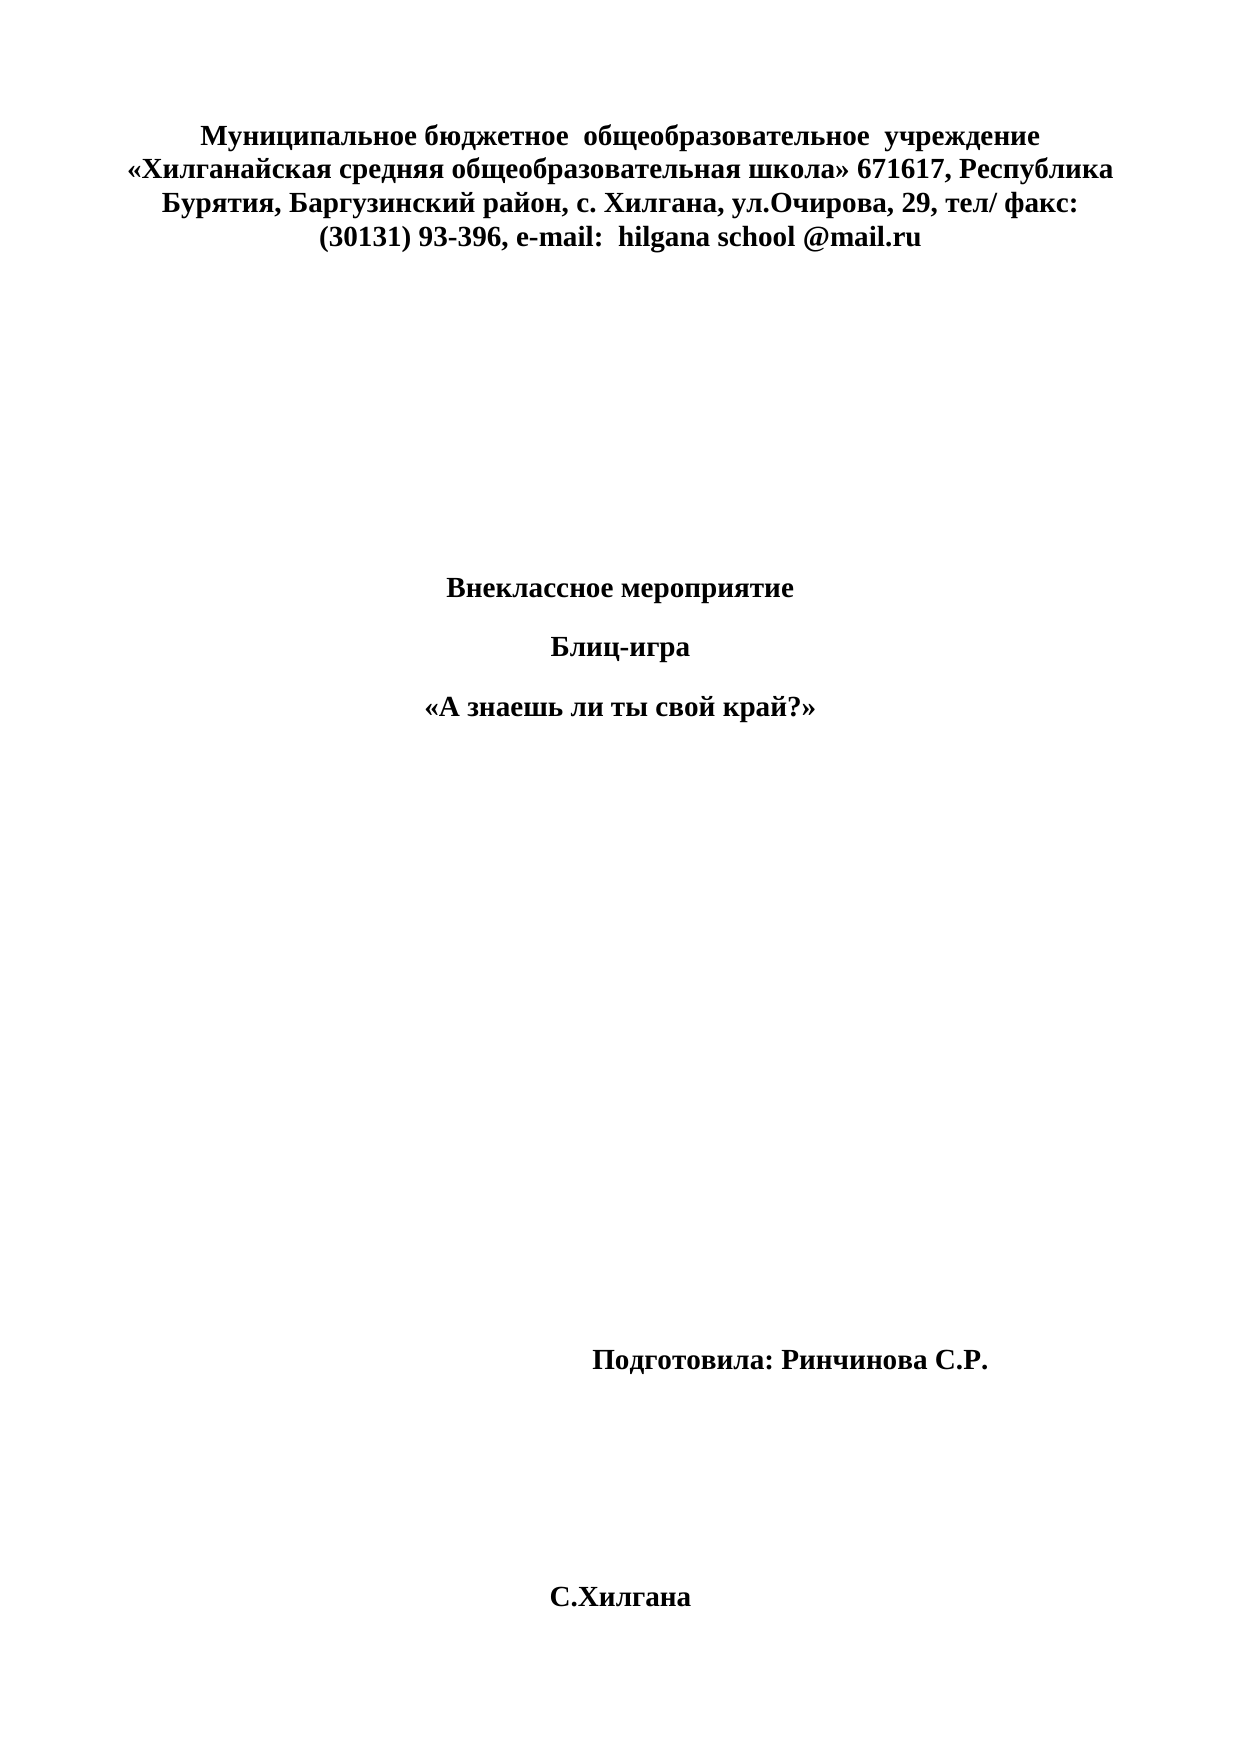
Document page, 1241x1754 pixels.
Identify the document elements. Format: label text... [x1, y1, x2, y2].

text С.Хилгана [118, 1579, 1122, 1613]
text Внеклассное мероприятие [118, 570, 1122, 603]
text «Хилганайская средняя общеобразовательная школа» 671617, Республика Бурятия, Баргузинский район, с. Хилгана, ул.Очирова, 29, тел/ факс: (30131) 93-396, e-mail: hilgana school @mail.ru [118, 152, 1122, 252]
text Подготовила: Ринчинова С.Р. [118, 1342, 1122, 1375]
title Муниципальное бюджетное общеобразовательное учреждение [118, 118, 1122, 152]
text Блиц-игра [118, 629, 1122, 663]
text «А знаешь ли ты свой край?» [118, 689, 1122, 722]
